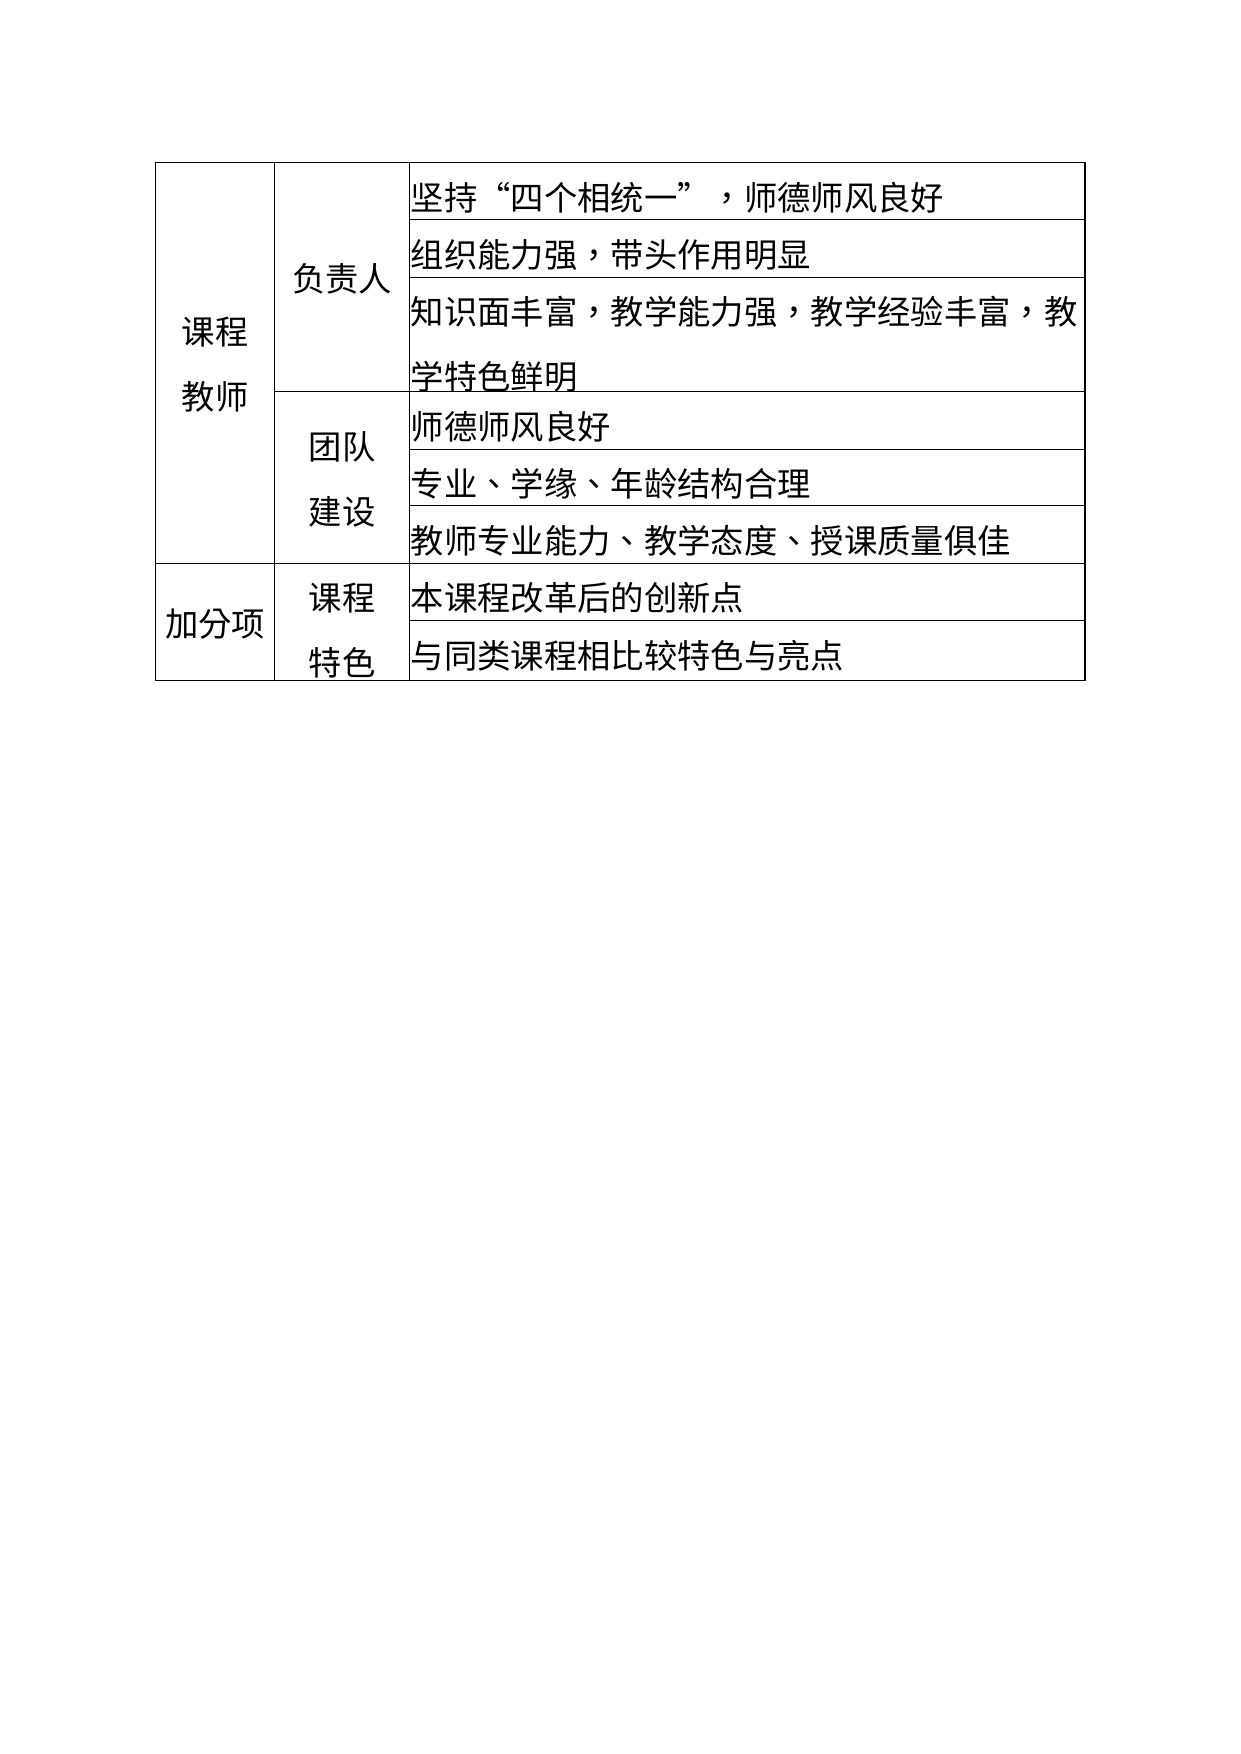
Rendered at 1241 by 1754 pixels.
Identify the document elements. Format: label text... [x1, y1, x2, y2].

table_cell 教师专业能力、教学态度、授课质量俱佳 [410, 506, 1084, 562]
table_cell 课程 教师 [156, 163, 274, 562]
table_cell 坚持“四个相统一”，师德师风良好 [410, 163, 1084, 219]
table_cell 课程 特色 [275, 564, 409, 679]
table_cell 团队 建设 [275, 392, 409, 562]
table_cell 负责人 [275, 163, 409, 391]
table_cell 加分项 [156, 564, 274, 679]
table_cell 知识面丰富，教学能力强，教学经验丰富，教学特色鲜明 [410, 278, 1084, 391]
table_cell 本课程改革后的创新点 [410, 564, 1084, 620]
table_cell 组织能力强，带头作用明显 [410, 220, 1084, 277]
table_cell 专业、学缘、年龄结构合理 [410, 450, 1084, 505]
table_cell 与同类课程相比较特色与亮点 [410, 621, 1084, 679]
table_cell 师德师风良好 [410, 392, 1084, 449]
